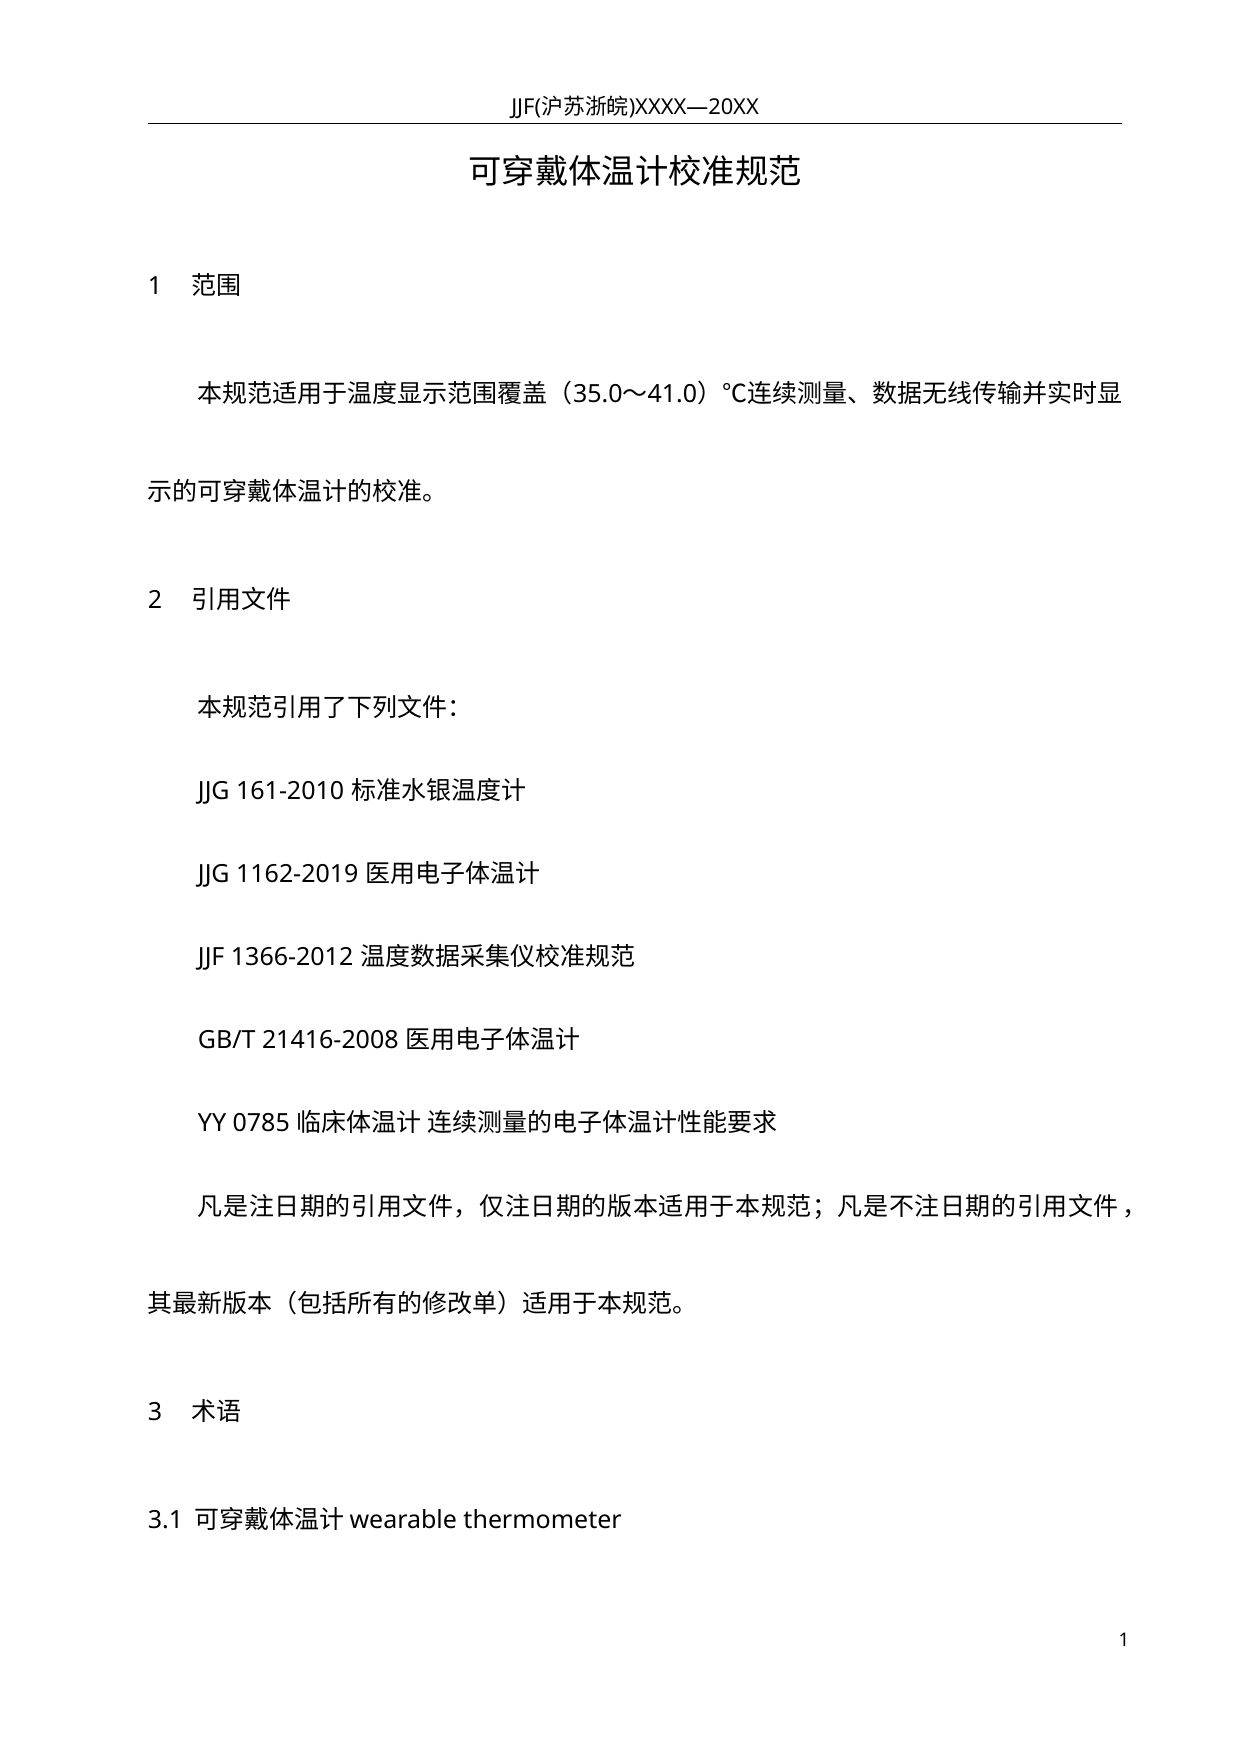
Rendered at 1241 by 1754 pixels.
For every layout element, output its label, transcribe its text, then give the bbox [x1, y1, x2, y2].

text 3.1 可穿戴体温计wearable thermometer [148, 1485, 1122, 1550]
text 本规范适用于温度显示范围覆盖（35.0～41.0）℃连续测量、数据无线传输并实时显示的可穿戴体温计的校准。 [148, 359, 1122, 522]
text JJG 1162-2019 医用电子体温计 [148, 839, 1122, 904]
text 凡是注日期的引用文件，仅注日期的版本适用于本规范；凡是不注日期的引用文件，其最新版本（包括所有的修改单）适用于本规范。 [148, 1172, 1122, 1334]
text YY 0785 临床体温计 连续测量的电子体温计性能要求 [148, 1088, 1122, 1153]
text 可穿戴体温计校准规范 [148, 137, 1122, 202]
text 本规范引用了下列文件： [148, 673, 1122, 738]
text JJG 161-2010 标准水银温度计 [148, 756, 1122, 821]
subtitle 范围 [148, 251, 1122, 316]
subtitle 术语 [148, 1377, 1122, 1442]
text GB/T 21416-2008 医用电子体温计 [148, 1005, 1122, 1070]
subtitle 引用文件 [148, 565, 1122, 630]
text JJF 1366-2012 温度数据采集仪校准规范 [148, 922, 1122, 987]
